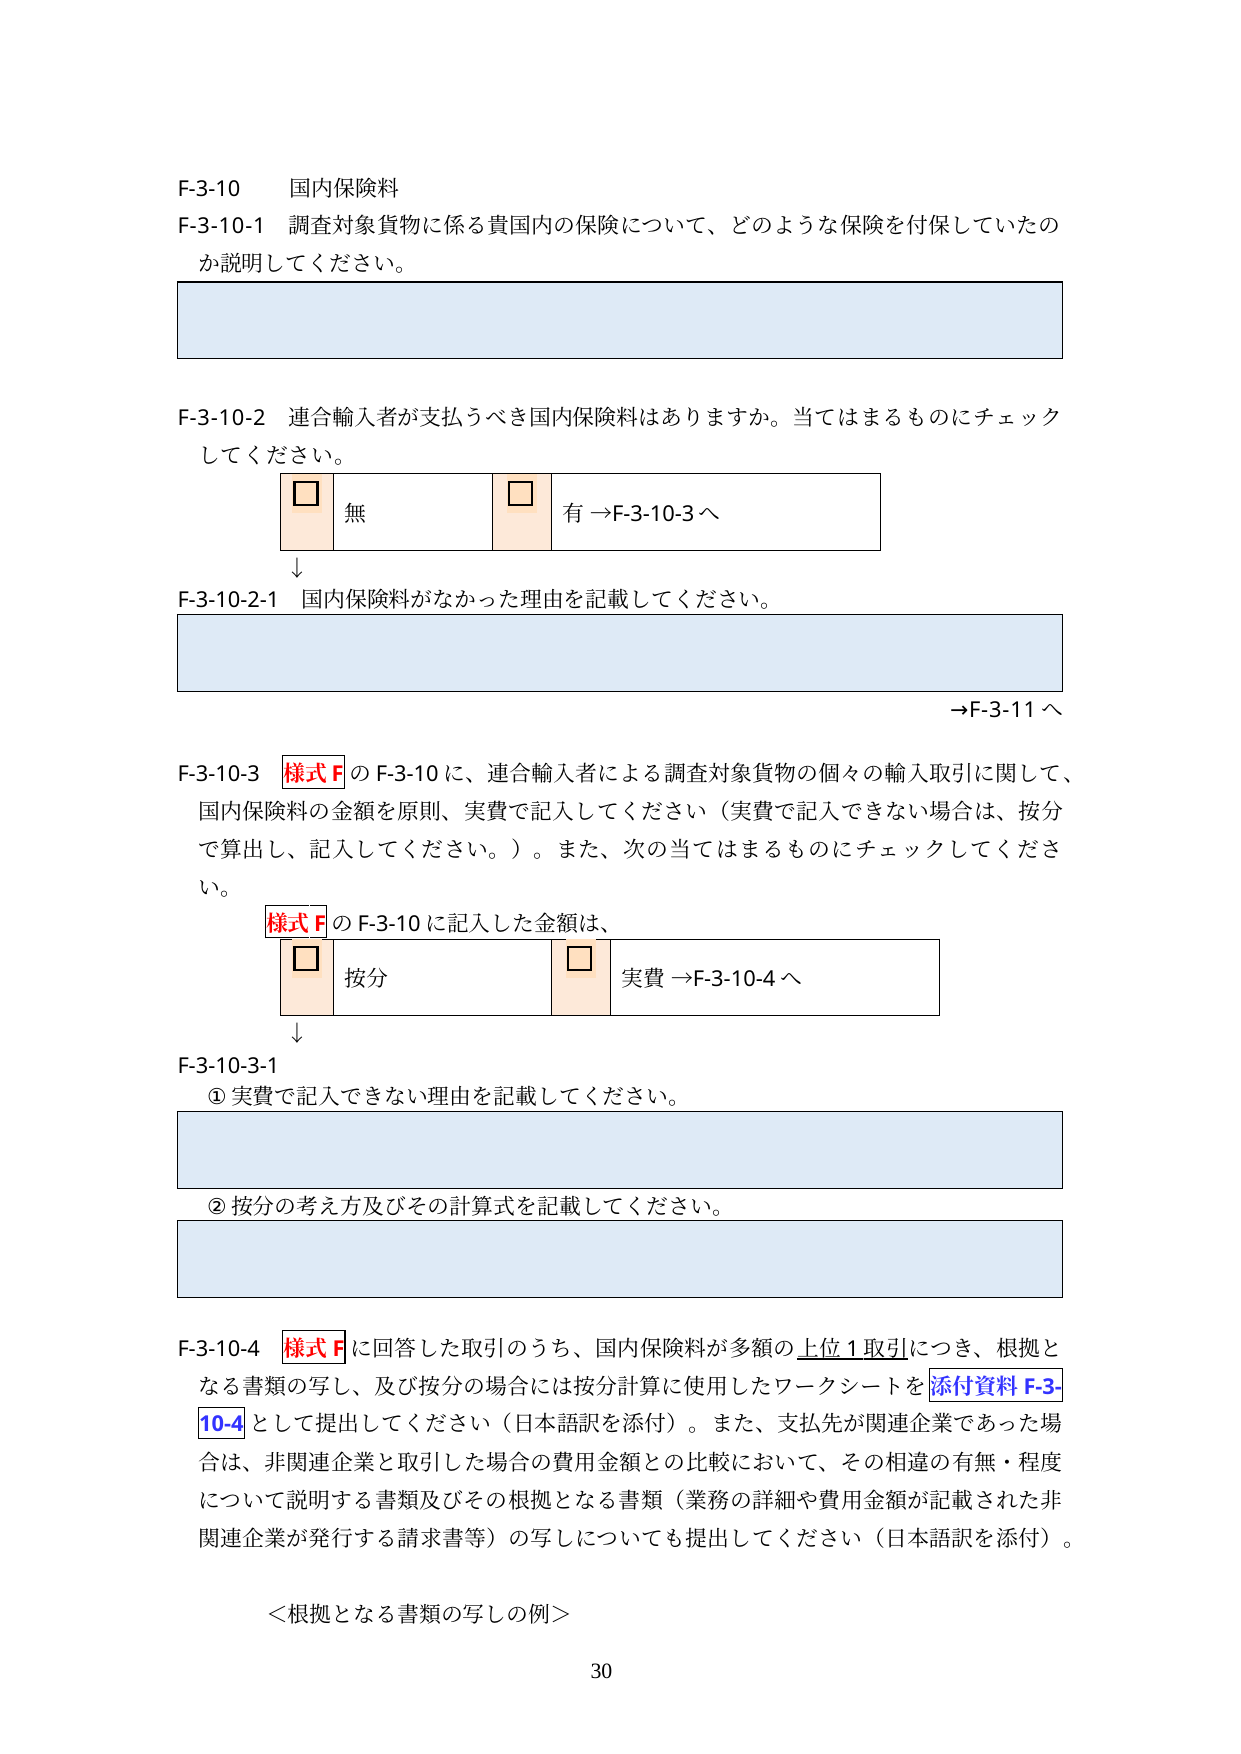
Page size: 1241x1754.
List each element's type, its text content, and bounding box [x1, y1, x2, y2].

table_header 按分 [334, 940, 551, 1015]
text ↓ [177, 1016, 1063, 1048]
table_header 有 →F-3-10-3へ [552, 474, 880, 550]
table_header [178, 1221, 1062, 1297]
table_header [178, 615, 1062, 691]
table_header 無 [334, 474, 492, 550]
subtitle 国内保険料 [177, 168, 1063, 206]
table_header 実費 →F-3-10-4へ [611, 940, 939, 1015]
text ②按分の考え方及びその計算式を記載してください。 [157, 1189, 1063, 1220]
table_header [281, 474, 333, 550]
table_header [178, 283, 1062, 358]
text 様式FのF-3-10に記入した金額は、 [266, 906, 326, 937]
table_header [178, 1112, 1062, 1188]
text 様式FのF-3-10に記入した金額は、 [327, 905, 1063, 938]
table_header [281, 940, 333, 1015]
text ①実費で記入できない理由を記載してください。 [157, 1079, 1063, 1111]
subtitle 様式Fに回答した取引のうち、国内保険料が多額の上位1取引につき、根拠となる書類の写し、及び按分の場合には按分計算に使用したワークシートを添付資料F-3-10-4として提出してください（日本語訳を添付）。また、支払先が関連企業であった場合は、非関連企業と取引した場合の費用金額との比較において、その相違の有無・程度について説明する書類及びその根拠となる書類（業務の詳細や費用金額が記載された非関連企業が発行する請求書等）の写しについても提出してください（日本語訳を添付）。 [177, 1328, 1063, 1593]
text ↓ [177, 551, 1063, 582]
table_header [552, 940, 610, 1015]
subtitle 様式FのF-3-10に、連合輸入者による調査対象貨物の個々の輸入取引に関して、国内保険料の金額を原則、実費で記入してください（実費で記入できない場合は、按分で算出し、記入してください。）。また、次の当てはまるものにチェックしてください。 [177, 753, 1063, 905]
text ＜根拠となる書類の写しの例＞ [221, 1593, 1063, 1631]
text →F-3-11へ [308, 692, 1063, 723]
subtitle 国内保険料がなかった理由を記載してください。 [177, 582, 1063, 614]
subtitle 連合輸入者が支払うべき国内保険料はありますか。当てはまるものにチェックしてください。 [177, 397, 1063, 473]
subtitle 調査対象貨物に係る貴国内の保険について、どのような保険を付保していたのか説明してください。 [177, 206, 1063, 281]
table_header [493, 474, 551, 550]
